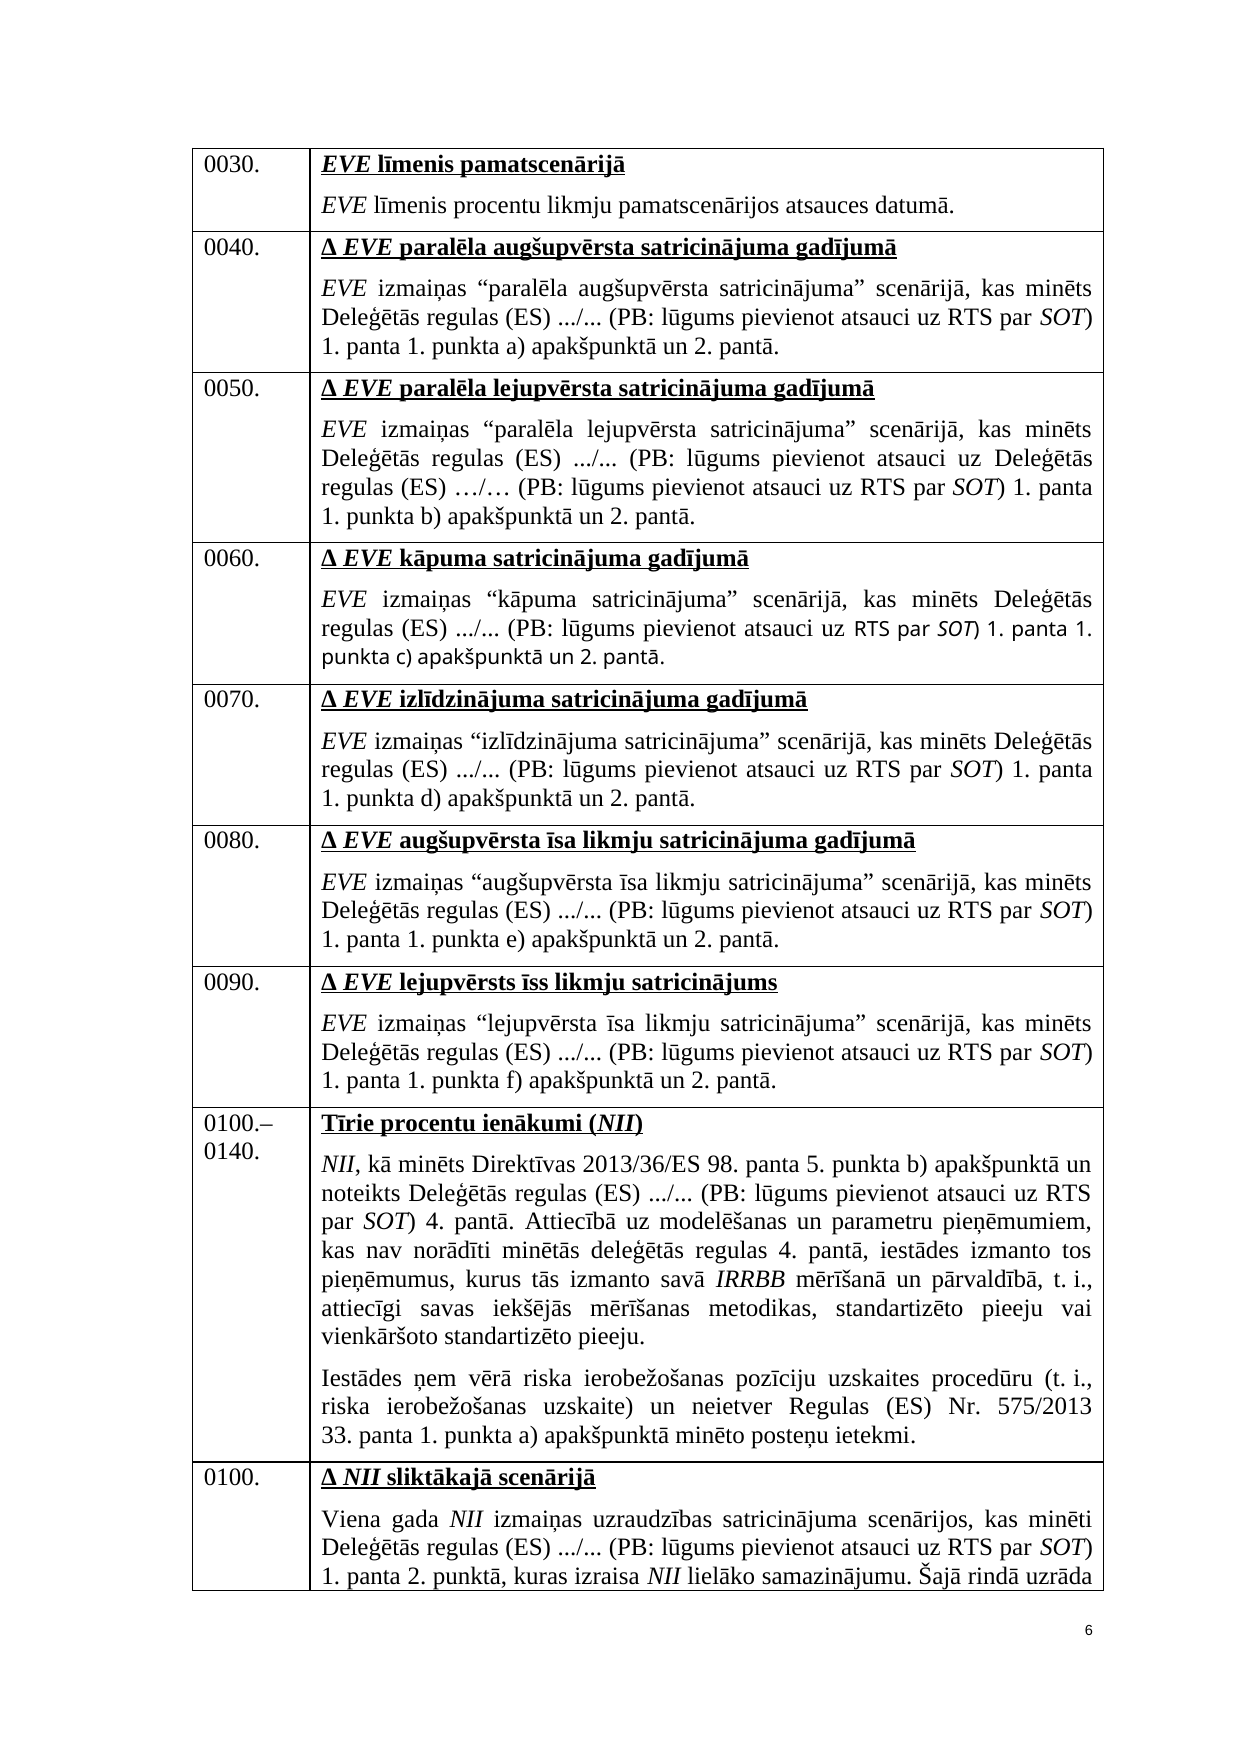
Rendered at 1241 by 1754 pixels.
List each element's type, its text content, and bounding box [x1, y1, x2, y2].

table_cell EVE līmenis pamatscenārijā EVE līmenis procentu likmju pamatscenārijos atsauces datumā. [311, 149, 1103, 231]
table_cell 0090. [193, 967, 309, 1107]
table_cell ∆ EVE paralēla lejupvērsta satricinājuma gadījumā EVE izmaiņas “paralēla lejupvērsta satricinājuma” scenārijā, kas minēts Deleģētās regulas (ES) .../... (PB: lūgums pievienot atsauci uz Deleģētās regulas (ES) …/… (PB: lūgums pievienot atsauci uz RTS par SOT) 1. panta 1. punkta b) apakšpunktā un 2. pantā. [311, 373, 1103, 542]
table_cell 0030. [193, 149, 309, 231]
table_cell 0080. [193, 826, 309, 966]
table_cell ∆ EVE paralēla augšupvērsta satricinājuma gadījumā EVE izmaiņas “paralēla augšupvērsta satricinājuma” scenārijā, kas minēts Deleģētās regulas (ES) .../... (PB: lūgums pievienot atsauci uz RTS par SOT) 1. panta 1. punkta a) apakšpunktā un 2. pantā. [311, 232, 1103, 372]
table_cell ∆ EVE lejupvērsts īss likmju satricinājums EVE izmaiņas “lejupvērsta īsa likmju satricinājuma” scenārijā, kas minēts Deleģētās regulas (ES) .../... (PB: lūgums pievienot atsauci uz RTS par SOT) 1. panta 1. punkta f) apakšpunktā un 2. pantā. [311, 967, 1103, 1107]
table_cell 0100. [193, 1463, 309, 1590]
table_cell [311, 1463, 1103, 1590]
table_cell 0050. [193, 373, 309, 542]
table_cell 0060. [193, 543, 309, 683]
table_cell 0040. [193, 232, 309, 372]
table_cell 0100.–0140. [193, 1108, 309, 1461]
table_cell Tīrie procentu ienākumi (NII) NII, kā minēts Direktīvas 2013/36/ES 98. panta 5. punkta b) apakšpunktā un noteikts Deleģētās regulas (ES) .../... (PB: lūgums pievienot atsauci uz RTS par SOT) 4. pantā. Attiecībā uz modelēšanas un parametru pieņēmumiem, kas nav norādīti minētās deleģētās regulas 4. pantā, iestādes izmanto tos pieņēmumus, kurus tās izmanto savā IRRBB mērīšanā un pārvaldībā, t. i., attiecīgi savas iekšējās mērīšanas metodikas, standartizēto pieeju vai vienkāršoto standartizēto pieeju. Iestādes ņem vērā riska ierobežošanas pozīciju uzskaites procedūru (t. i., riska ierobežošanas uzskaite) un neietver Regulas (ES) Nr. 575/2013 33. panta 1. punkta a) apakšpunktā minēto posteņu ietekmi. [311, 1108, 1103, 1461]
table_cell ∆ EVE augšupvērsta īsa likmju satricinājuma gadījumā EVE izmaiņas “augšupvērsta īsa likmju satricinājuma” scenārijā, kas minēts Deleģētās regulas (ES) .../... (PB: lūgums pievienot atsauci uz RTS par SOT) 1. panta 1. punkta e) apakšpunktā un 2. pantā. [311, 826, 1103, 966]
table_cell 0070. [193, 685, 309, 824]
table_cell ∆ EVE izlīdzinājuma satricinājuma gadījumā EVE izmaiņas “izlīdzinājuma satricinājuma” scenārijā, kas minēts Deleģētās regulas (ES) .../... (PB: lūgums pievienot atsauci uz RTS par SOT) 1. panta 1. punkta d) apakšpunktā un 2. pantā. [311, 685, 1103, 824]
table_cell ∆ EVE kāpuma satricinājuma gadījumā EVE izmaiņas “kāpuma satricinājuma” scenārijā, kas minēts Deleģētās regulas (ES) .../... (PB: lūgums pievienot atsauci uz RTS par SOT) 1. panta 1. punkta c) apakšpunktā un 2. pantā. [311, 543, 1103, 683]
